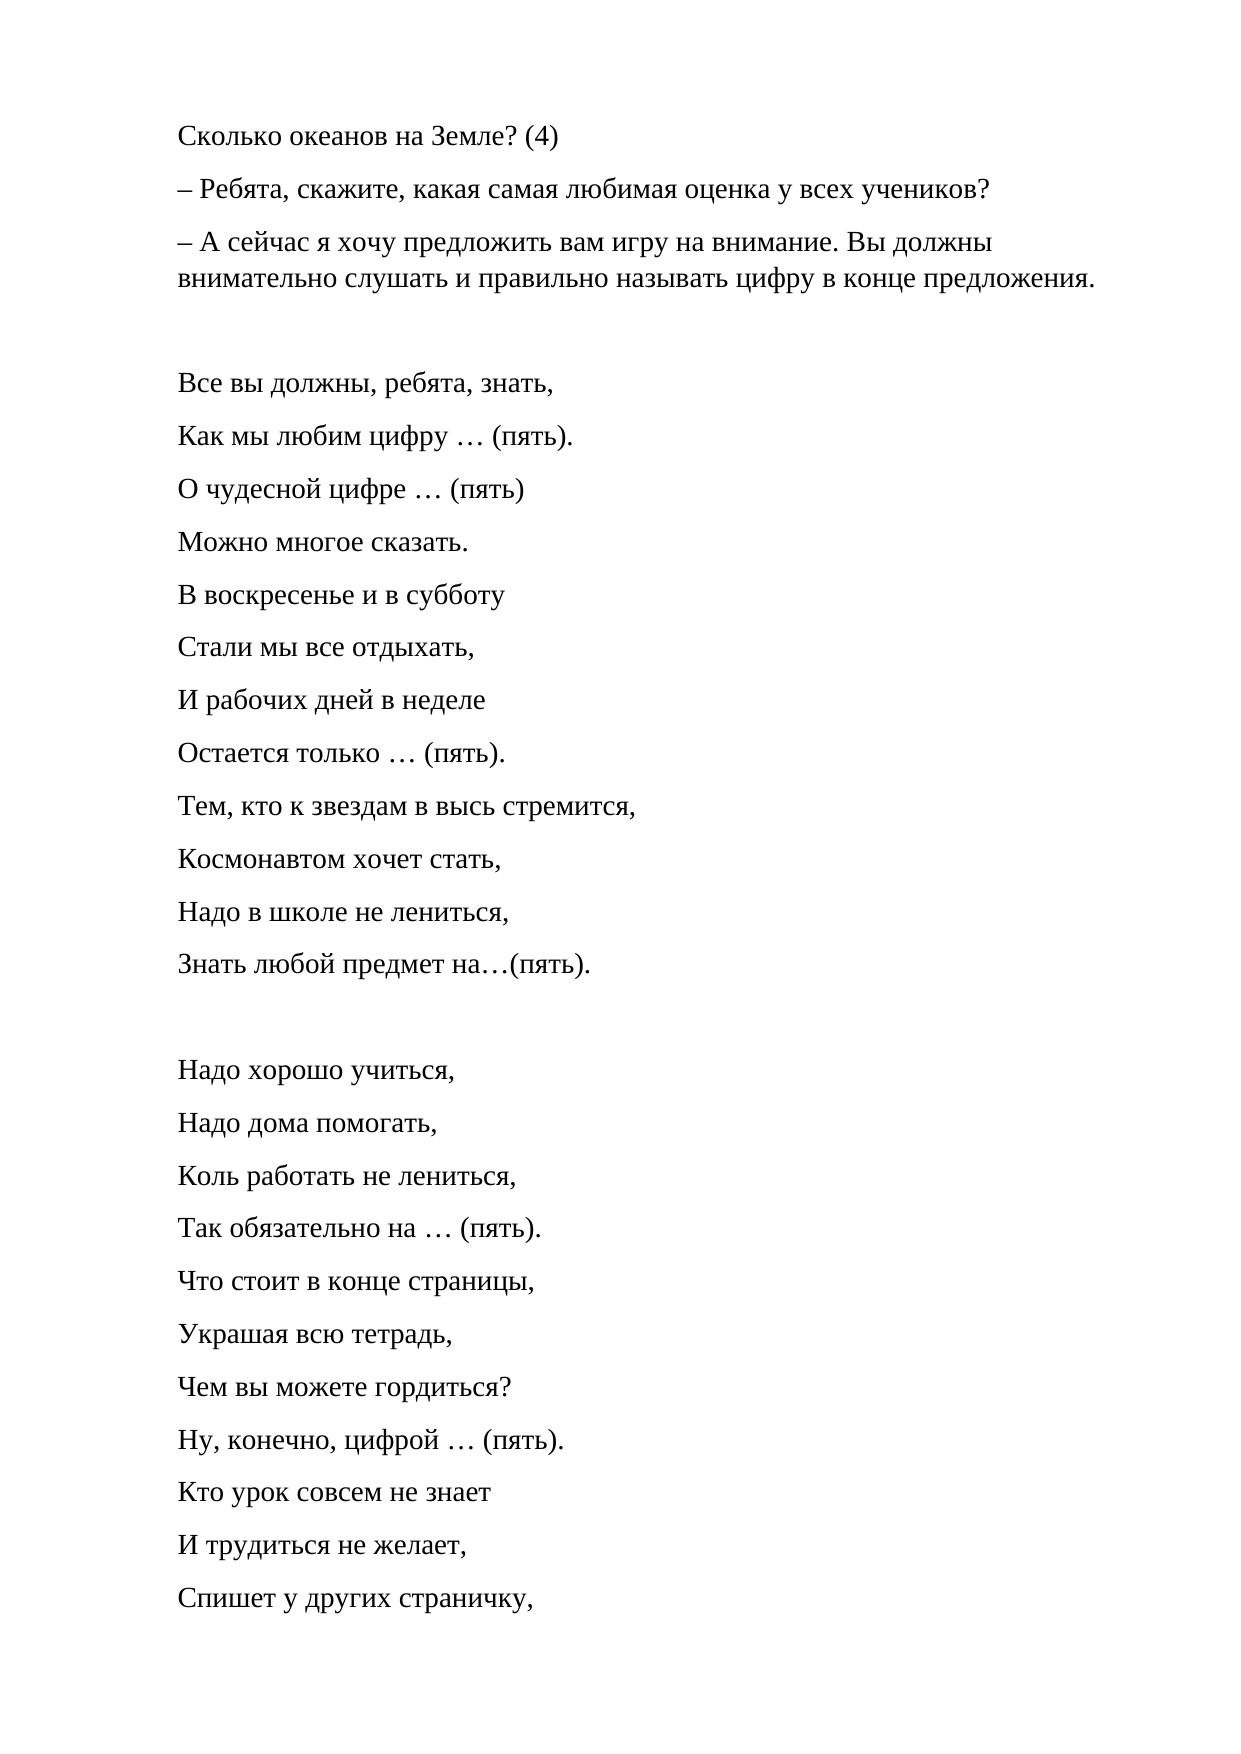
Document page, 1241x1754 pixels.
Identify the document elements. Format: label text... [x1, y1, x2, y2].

text И рабочих дней в неделе [177, 682, 1152, 716]
text Все вы должны, ребята, знать, [177, 366, 1152, 399]
text Можно многое сказать. [177, 524, 1152, 557]
text – А сейчас я хочу предложить вам игру на внимание. Вы должны внимательно слушать и правильно называть цифру в конце предложения. [177, 224, 1152, 293]
text Космонавтом хочет стать, [177, 841, 1152, 874]
text Коль работать не лениться, [177, 1158, 1152, 1191]
text Знать любой предмет на…(пять). [177, 946, 1152, 980]
text Как мы любим цифру … (пять). [177, 418, 1152, 452]
text Ну, конечно, цифрой … (пять). [177, 1422, 1152, 1455]
text Украшая всю тетрадь, [177, 1316, 1152, 1350]
text Стали мы все отдыхать, [177, 629, 1152, 663]
text Надо хорошо учиться, [177, 1052, 1152, 1086]
text О чудесной цифре … (пять) [177, 471, 1152, 505]
text В воскресенье и в субботу [177, 577, 1152, 610]
text И трудиться не желает, [177, 1527, 1152, 1561]
text – Ребята, скажите, какая самая любимая оценка у всех учеников? [177, 171, 1152, 204]
text Кто урок совсем не знает [177, 1474, 1152, 1508]
text Спишет у других страничку, [177, 1580, 1152, 1614]
text Чем вы можете гордиться? [177, 1369, 1152, 1402]
text Так обязательно на … (пять). [177, 1211, 1152, 1244]
text Сколько океанов на Земле? (4) [177, 118, 1152, 152]
text Остается только … (пять). [177, 735, 1152, 769]
text Тем, кто к звездам в высь стремится, [177, 788, 1152, 822]
text Надо в школе не лениться, [177, 894, 1152, 927]
text Надо дома помогать, [177, 1105, 1152, 1138]
text Что стоит в конце страницы, [177, 1263, 1152, 1297]
